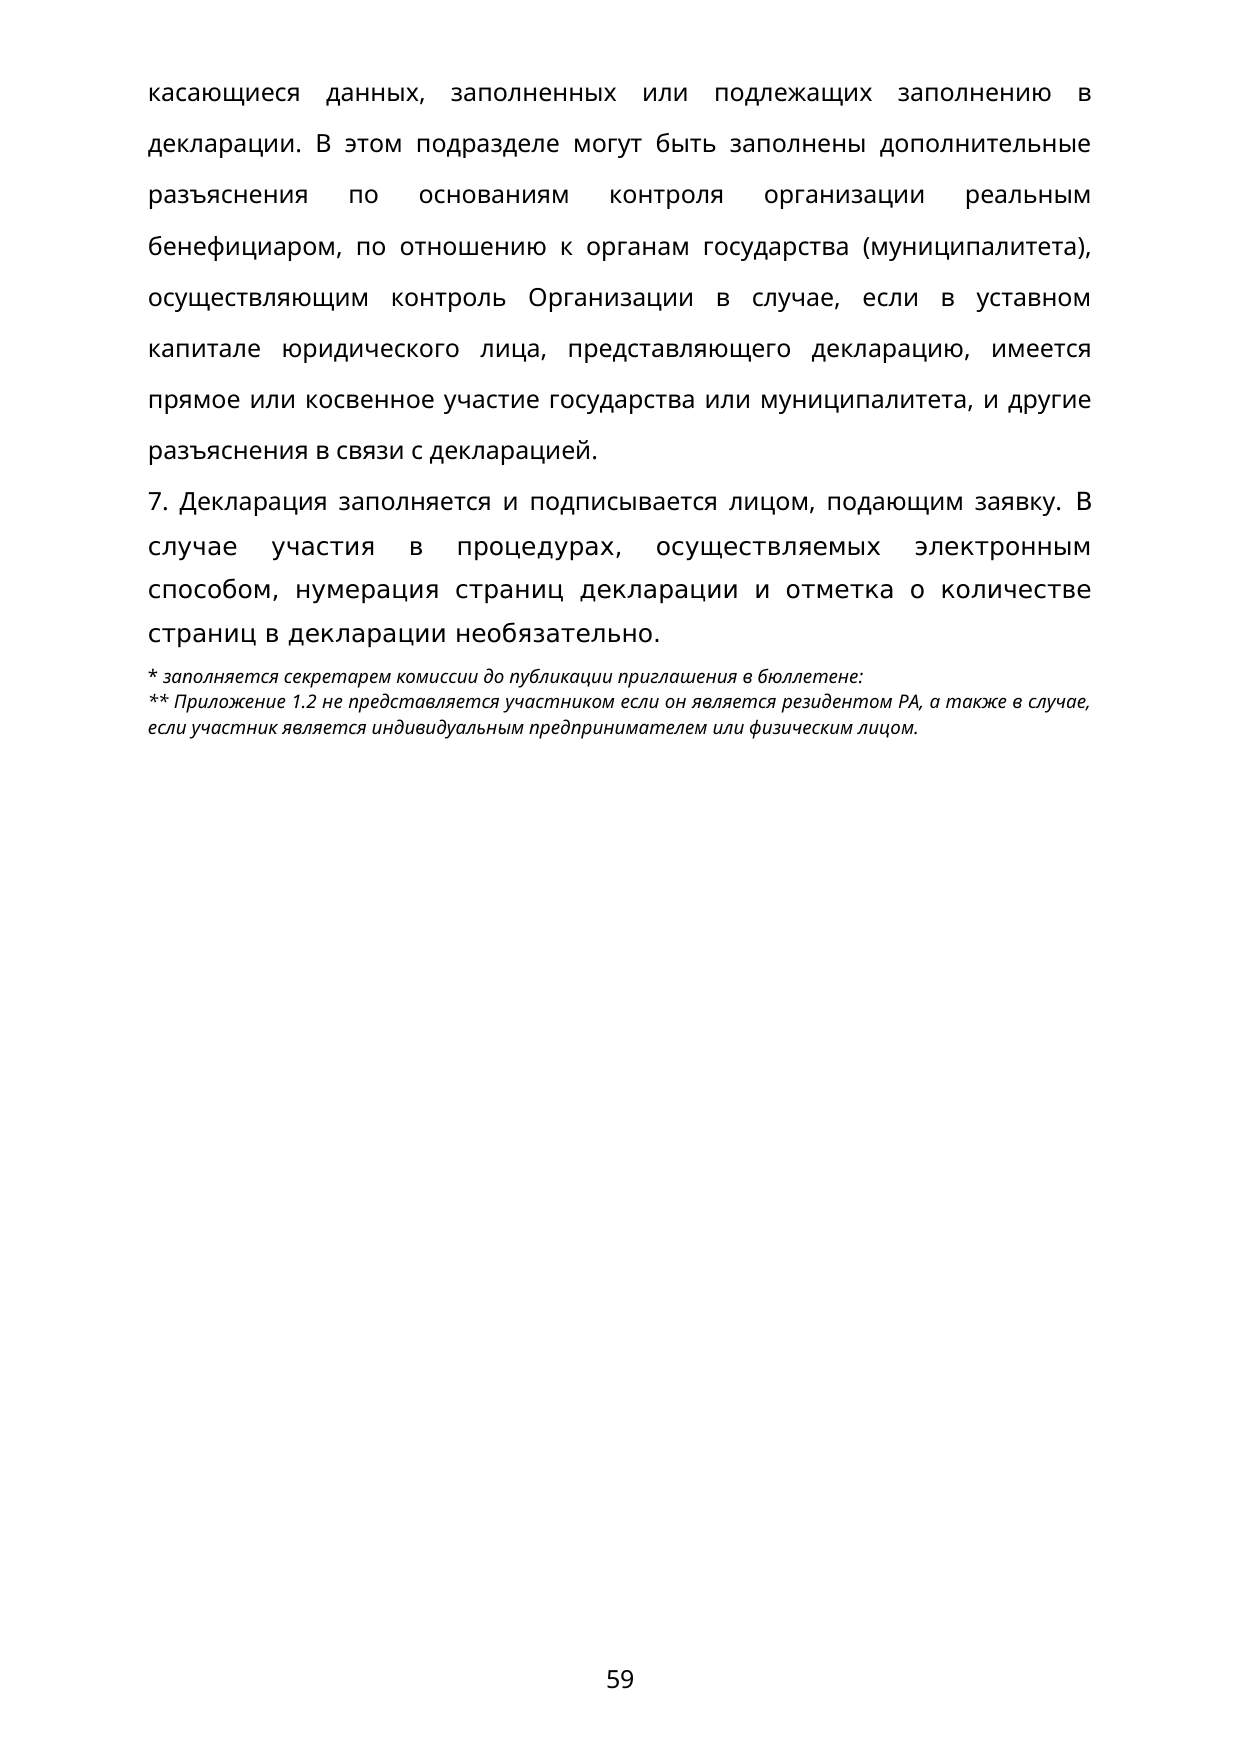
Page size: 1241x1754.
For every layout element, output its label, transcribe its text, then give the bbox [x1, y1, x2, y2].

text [148, 75, 1092, 466]
text ** Приложение 1.2 не представляется участником если он является резидентом РА, а также в случае, если участник является индивидуальным предпринимателем или физическим лицом. [148, 689, 1092, 740]
text * заполняется секретарем комиссии до публикации приглашения в бюллетене: [148, 663, 1092, 689]
text 7. Декларация заполняется и подписывается лицом, подающим заявку. В случае участия в процедурах, осуществляемых электронным способом, нумерация страниц декларации и отметка о количестве страниц в декларации необязательно. [148, 483, 1092, 649]
